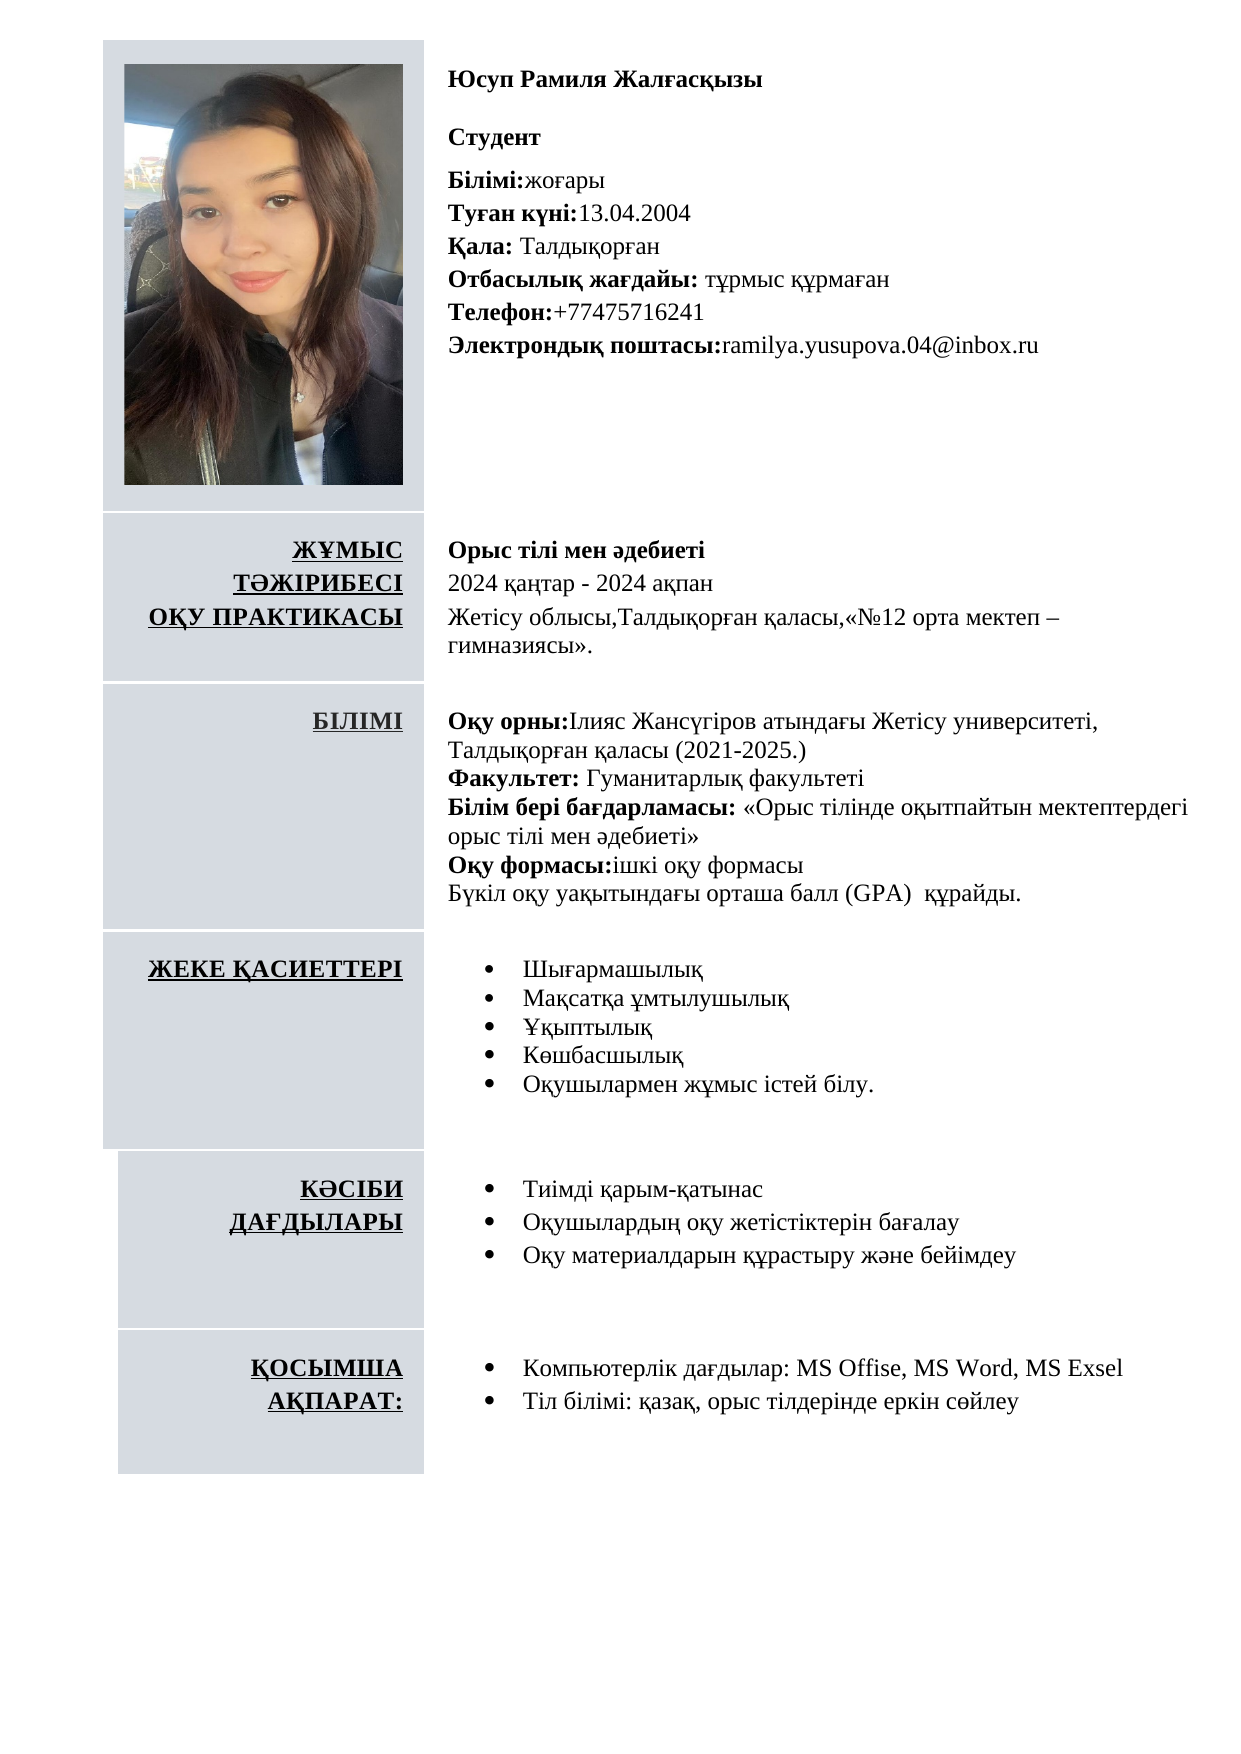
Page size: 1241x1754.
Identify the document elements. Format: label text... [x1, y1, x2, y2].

table_header Юсуп Рамиля Жалғасқызы Студент Білімі:жоғары Туған күні:13.04.2004 Қала: Талдықорған Отбасылық жағдайы: тұрмыс құрмаған Телефон:+77475716241 Электрондық поштасы:ramilya.yusupova.04@inbox.ru [426, 42, 1226, 511]
table_cell Тиімді қарым-қатынас Оқушылардың оқу жетістіктерін бағалау Оқу материалдарын құрастыру және бейімдеу [426, 1151, 1226, 1328]
table_cell Оқу орны:Ілияс Жансүгіров атындағы Жетісу университеті, Талдықорған қаласы (2021-2025.) Факультет: Гуманитарлық факультеті Білім бері бағдарламасы: «Орыс тілінде оқытпайтын мектептердегі орыс тілі мен әдебиеті» Оқу формасы:ішкі оқу формасы Бүкіл оқу уақытындағы орташа балл (GPA) құрайды. [426, 684, 1226, 929]
table_cell Орыс тілі мен әдебиеті 2024 қаңтар - 2024 ақпан Жетісу облысы,Талдықорған қаласы,«№12 орта мектеп – гимназиясы». [426, 513, 1226, 681]
table_cell БІЛІМІ [103, 684, 424, 929]
table_cell ҚОСЫМША АҚПАРАТ: [118, 1330, 424, 1474]
table_cell ЖҰМЫС ТӘЖІРИБЕСІ ОҚУ ПРАКТИКАСЫ [103, 513, 424, 681]
table_cell Шығармашылық Мақсатқа ұмтылушылық Ұқыптылық Көшбасшылық Оқушылармен жұмыс істей білу. [426, 932, 1226, 1149]
table_cell КӘСІБИ ДАҒДЫЛАРЫ [118, 1151, 424, 1328]
picture [124, 64, 403, 485]
table_cell ЖЕКЕ ҚАСИЕТТЕРІ [103, 932, 424, 1149]
table_header [103, 40, 424, 511]
table_cell Компьютерлік дағдылар: MS Offise, MS Word, MS Exsel Тіл білімі: қазақ, орыс тілдерінде еркін сөйлеу [426, 1330, 1226, 1474]
